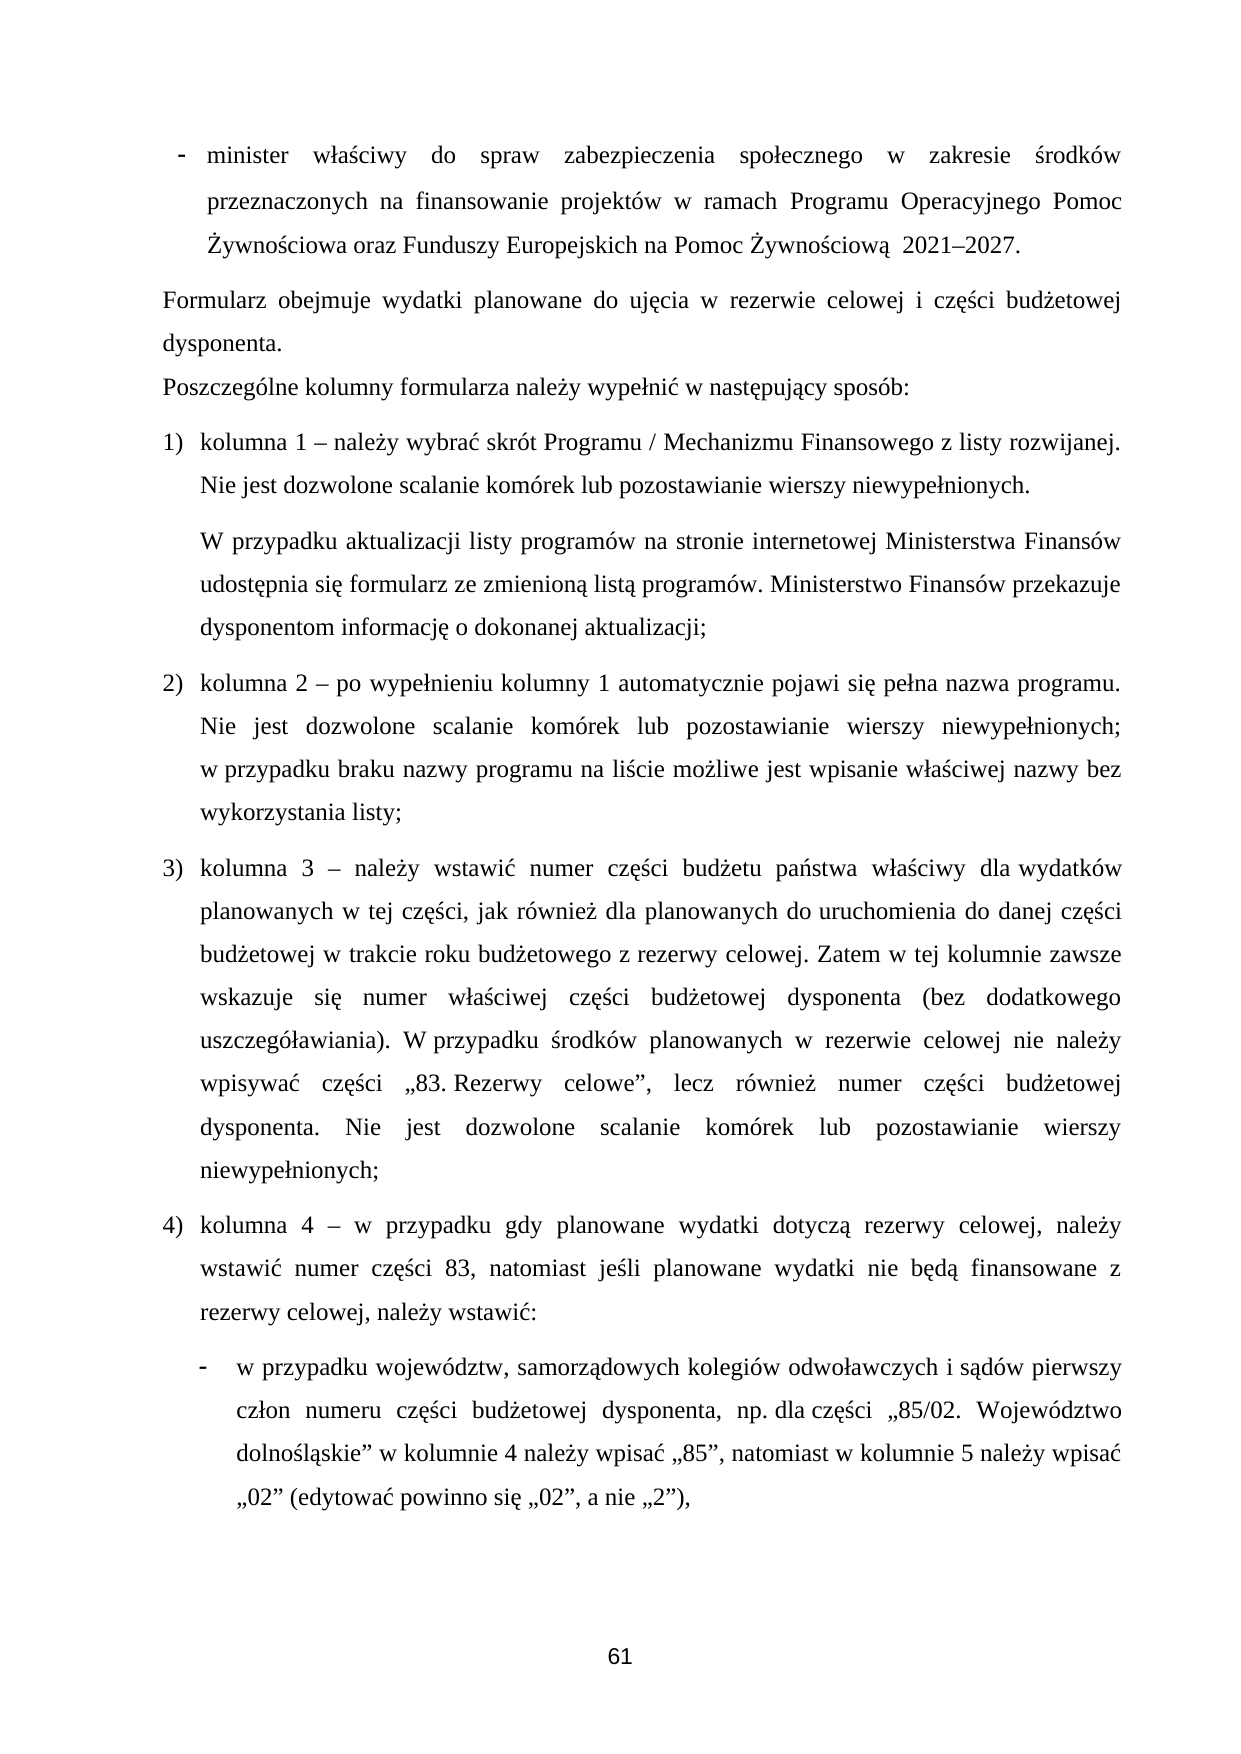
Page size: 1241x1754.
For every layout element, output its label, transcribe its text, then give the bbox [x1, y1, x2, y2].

text W przypadku aktualizacji listy programów na stronie internetowej Ministerstwa Finansów udostępnia się formularz ze zmienioną listą programów. Ministerstwo Finansów przekazuje dysponentom informację o dokonanej aktualizacji; [200, 526, 1122, 641]
list minister właściwy do spraw zabezpieczenia społecznego w zakresie środków przeznaczonych na finansowanie projektów w ramach Programu Operacyjnego Pomoc Żywnościowa oraz Funduszy Europejskich na Pomoc Żywnościową 2021–2027. [177, 140, 1122, 258]
list kolumna 3 – należy wstawić numer części budżetu państwa właściwy dla wydatków planowanych w tej części, jak również dla planowanych do uruchomienia do danej części budżetowej w trakcie roku budżetowego z rezerwy celowej. Zatem w tej kolumnie zawsze wskazuje się numer właściwej części budżetowej dysponenta (bez dodatkowego uszczegóławiania). W przypadku środków planowanych w rezerwie celowej nie należy wpisywać części „83. Rezerwy celowe”, lecz również numer części budżetowej dysponenta. Nie jest dozwolone scalanie komórek lub pozostawianie wierszy niewypełnionych; [162, 853, 1122, 1183]
text Poszczególne kolumny formularza należy wypełnić w następujący sposób: [162, 372, 1122, 400]
list kolumna 2 – po wypełnieniu kolumny 1 automatycznie pojawi się pełna nazwa programu. Nie jest dozwolone scalanie komórek lub pozostawianie wierszy niewypełnionych; w przypadku braku nazwy programu na liście możliwe jest wpisanie właściwej nazwy bez wykorzystania listy; [162, 668, 1122, 826]
list kolumna 1 – należy wybrać skrót Programu / Mechanizmu Finansowego z listy rozwijanej. Nie jest dozwolone scalanie komórek lub pozostawianie wierszy niewypełnionych. [162, 427, 1122, 499]
list w przypadku województw, samorządowych kolegiów odwoławczych i sądów pierwszy człon numeru części budżetowej dysponenta, np. dla części „85/02. Województwo dolnośląskie” w kolumnie 4 należy wpisać „85”, natomiast w kolumnie 5 należy wpisać „02” (edytować powinno się „02”, a nie „2”), [199, 1352, 1122, 1510]
list kolumna 4 – w przypadku gdy planowane wydatki dotyczą rezerwy celowej, należy wstawić numer części 83, natomiast jeśli planowane wydatki nie będą finansowane z rezerwy celowej, należy wstawić: [162, 1210, 1122, 1325]
text Formularz obejmuje wydatki planowane do ujęcia w rezerwie celowej i części budżetowej dysponenta. [162, 285, 1122, 357]
